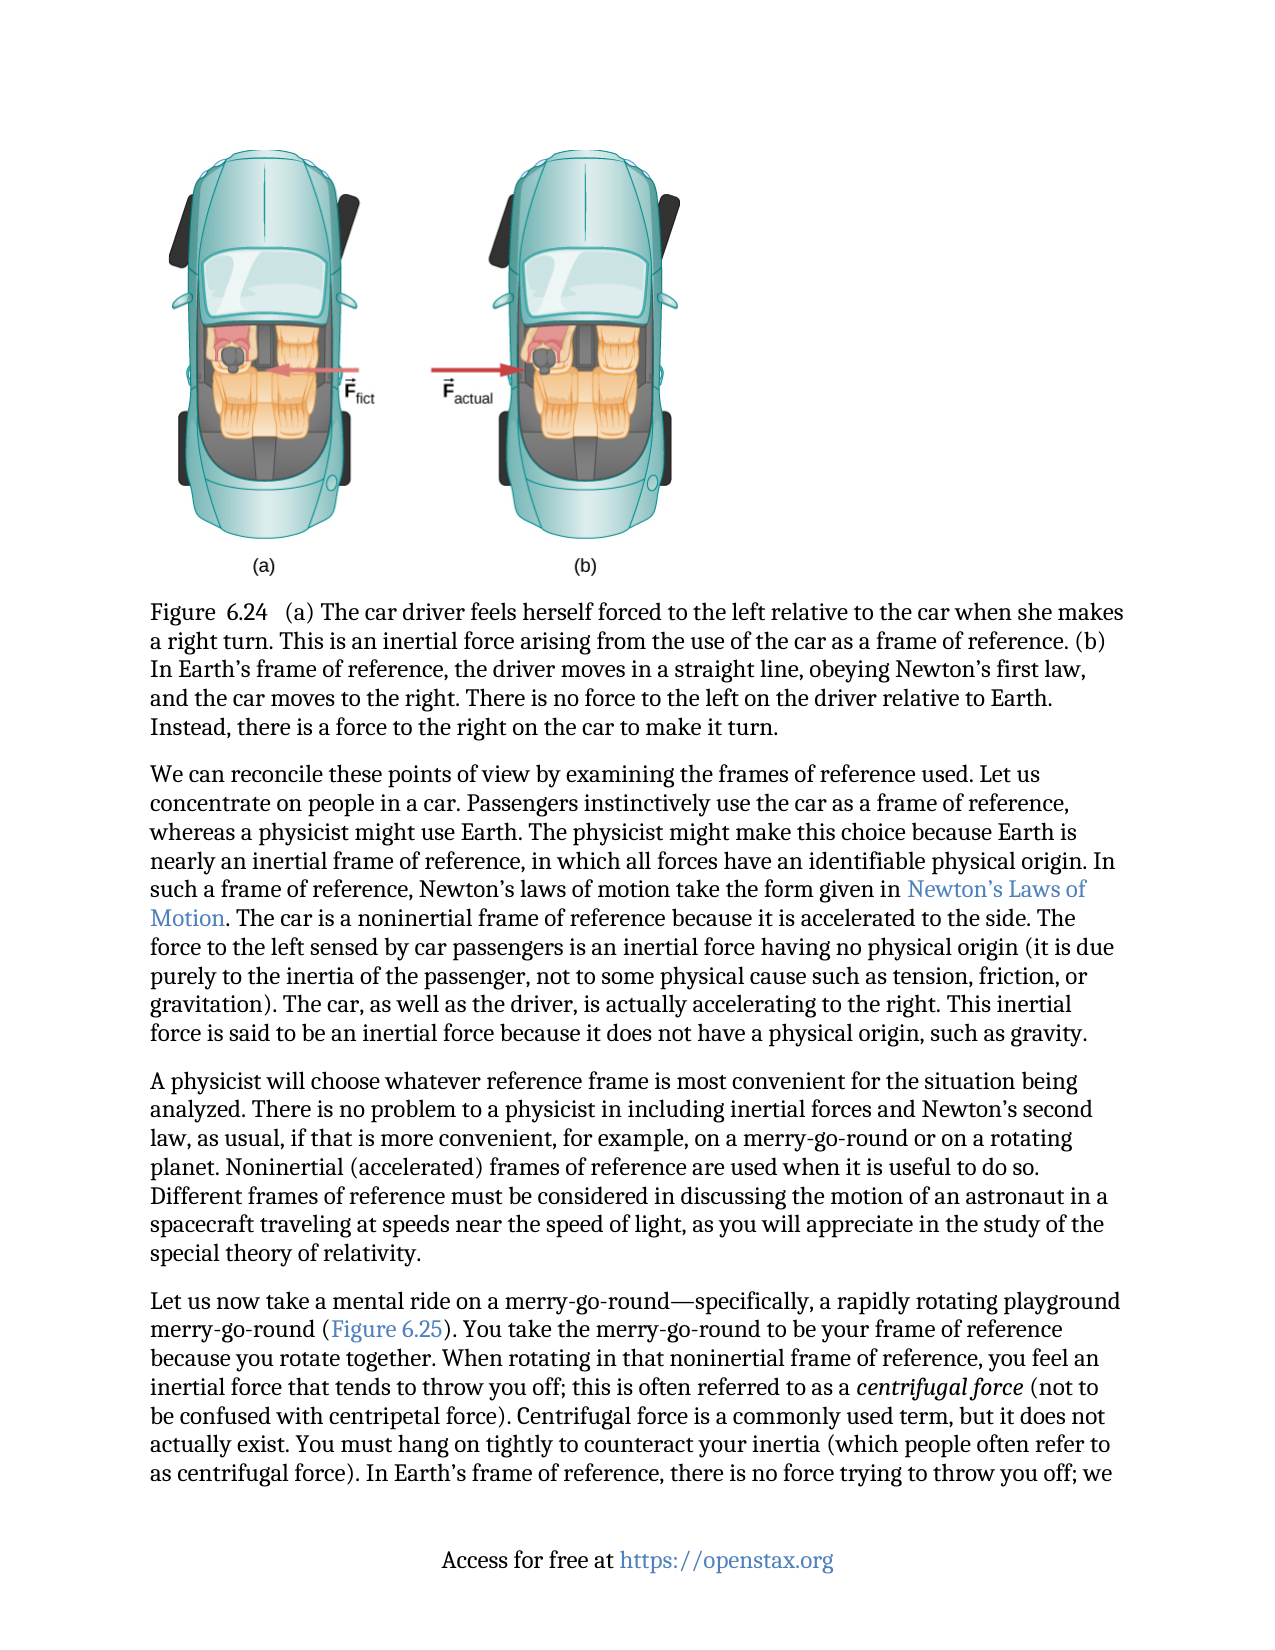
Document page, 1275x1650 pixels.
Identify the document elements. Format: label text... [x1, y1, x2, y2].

text We can reconcile these points of view by examining the frames of reference used. Let us concentrate on people in a car. Passengers instinctively use the car as a frame of reference, whereas a physicist might use Earth. The physicist might make this choice because Earth is nearly an inertial frame of reference, in which all forces have an identifiable physical origin. In such a frame of reference, Newton’s laws of motion take the form given in Newton’s Laws of Motion. The car is a noninertial frame of reference because it is accelerated to the side. The force to the left sensed by car passengers is an inertial force having no physical origin (it is due purely to the inertia of the passenger, not to some physical cause such as tension, friction, or gravitation). The car, as well as the driver, is actually accelerating to the right. This inertial force is said to be an inertial force because it does not have a physical origin, such as gravity. [150, 760, 1125, 1048]
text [150, 1287, 1125, 1488]
text Figure 6.24 (a) The car driver feels herself forced to the left relative to the car when she makes a right turn. This is an inertial force arising from the use of the car as a frame of reference. (b) In Earth’s frame of reference, the driver moves in a straight line, obeying Newton’s first law, and the car moves to the right. There is no force to the left on the driver relative to Earth. Instead, there is a force to the right on the car to make it turn. [150, 598, 1125, 742]
picture [168, 150, 680, 577]
text A physicist will choose whatever reference frame is most convenient for the situation being analyzed. There is no problem to a physicist in including inertial forces and Newton’s second law, as usual, if that is more convenient, for example, on a merry-go-round or on a rotating planet. Noninertial (accelerated) frames of reference are used when it is useful to do so. Different frames of reference must be considered in discussing the motion of an astronaut in a spacecraft traveling at speeds near the speed of light, as you will appreciate in the study of the special theory of relativity. [150, 1067, 1125, 1268]
